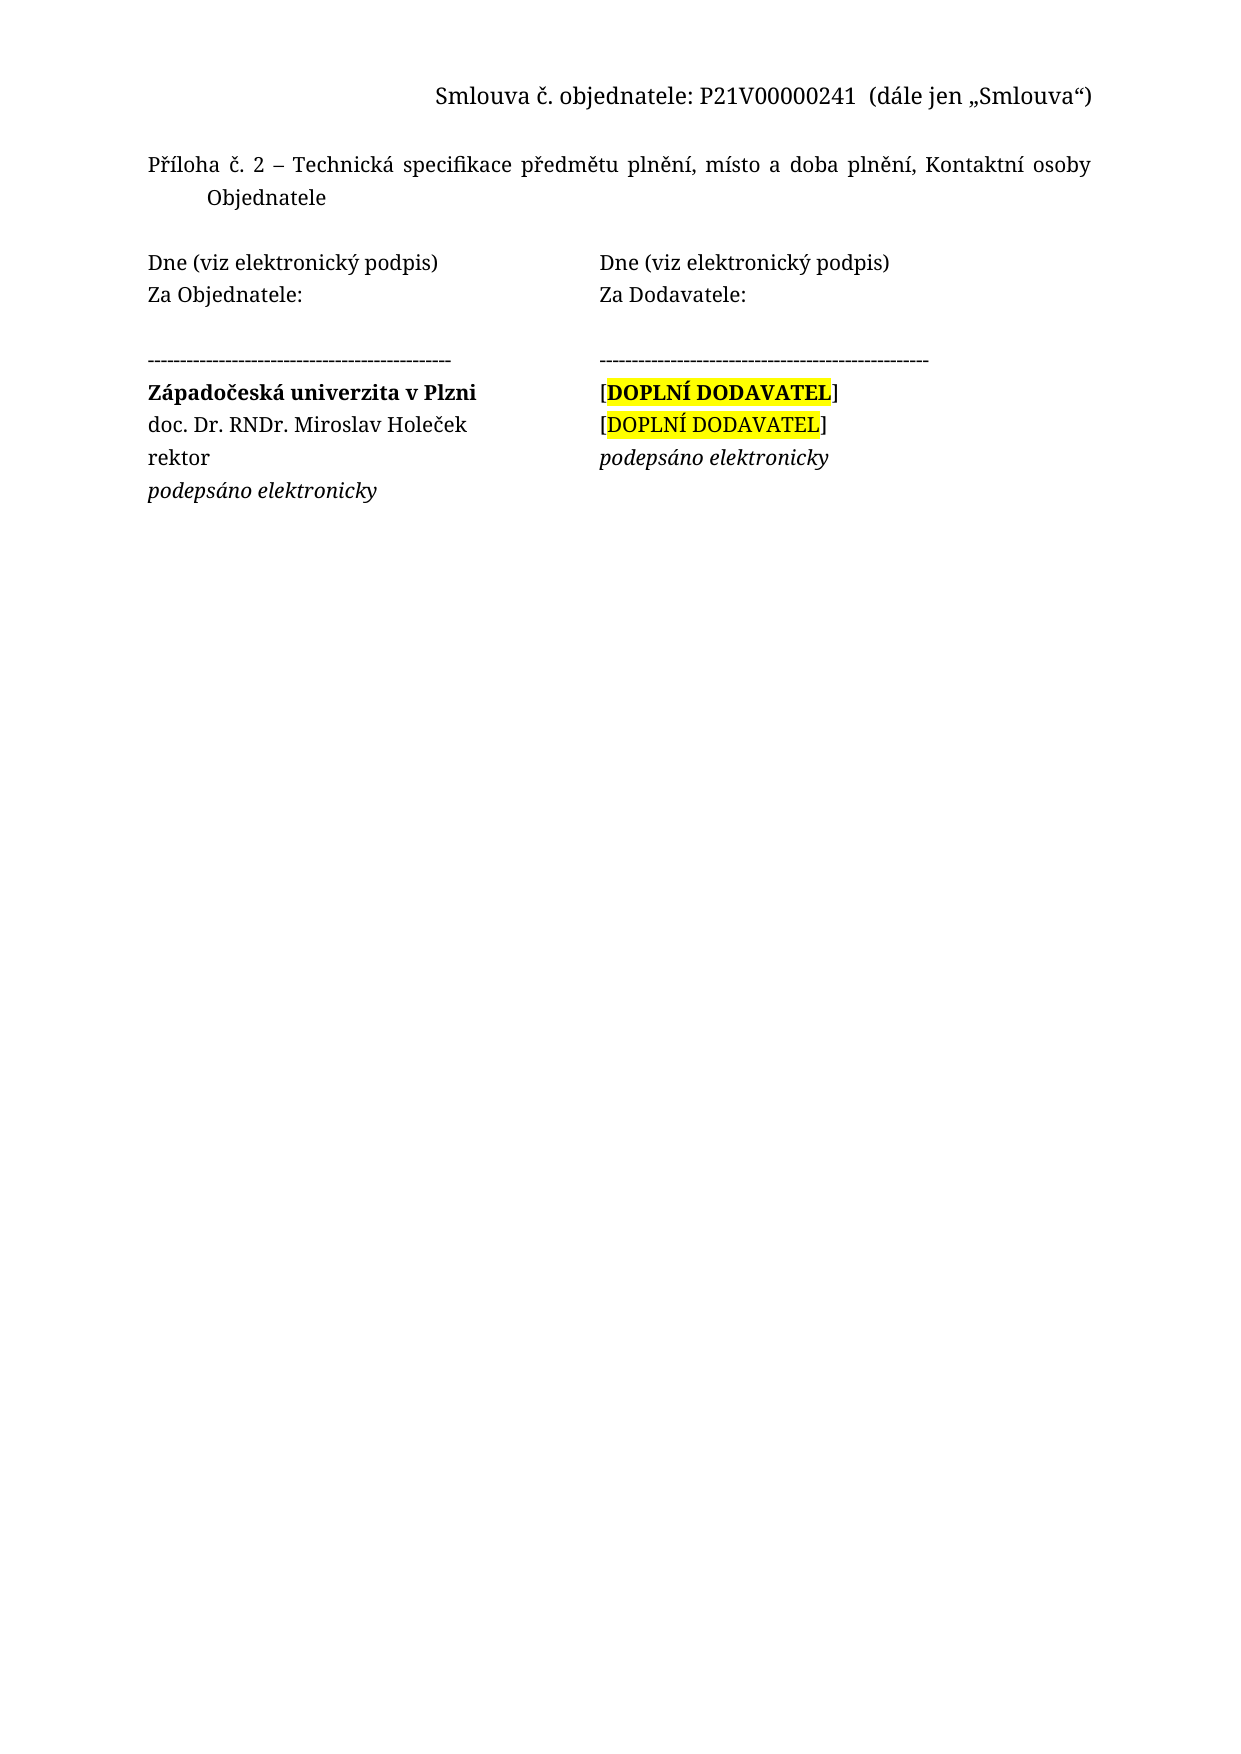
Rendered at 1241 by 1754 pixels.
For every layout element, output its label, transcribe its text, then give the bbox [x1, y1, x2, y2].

table_header Dne (viz elektronický podpis) Za Dodavatele: --------------------------------------------------- [DOPLNÍ DODAVATEL] [DOPLNÍ DODAVATEL] podepsáno elektronicky [588, 248, 1040, 508]
text Příloha č. 2 – Technická specifikace předmětu plnění, místo a doba plnění, Kontaktní osoby Objednatele [148, 150, 1093, 211]
table_header Dne (viz elektronický podpis) Za Objednatele: ----------------------------------------------- Západočeská univerzita v Plzni doc. Dr. RNDr. Miroslav Holeček rektor podepsáno elektronicky [136, 248, 588, 508]
